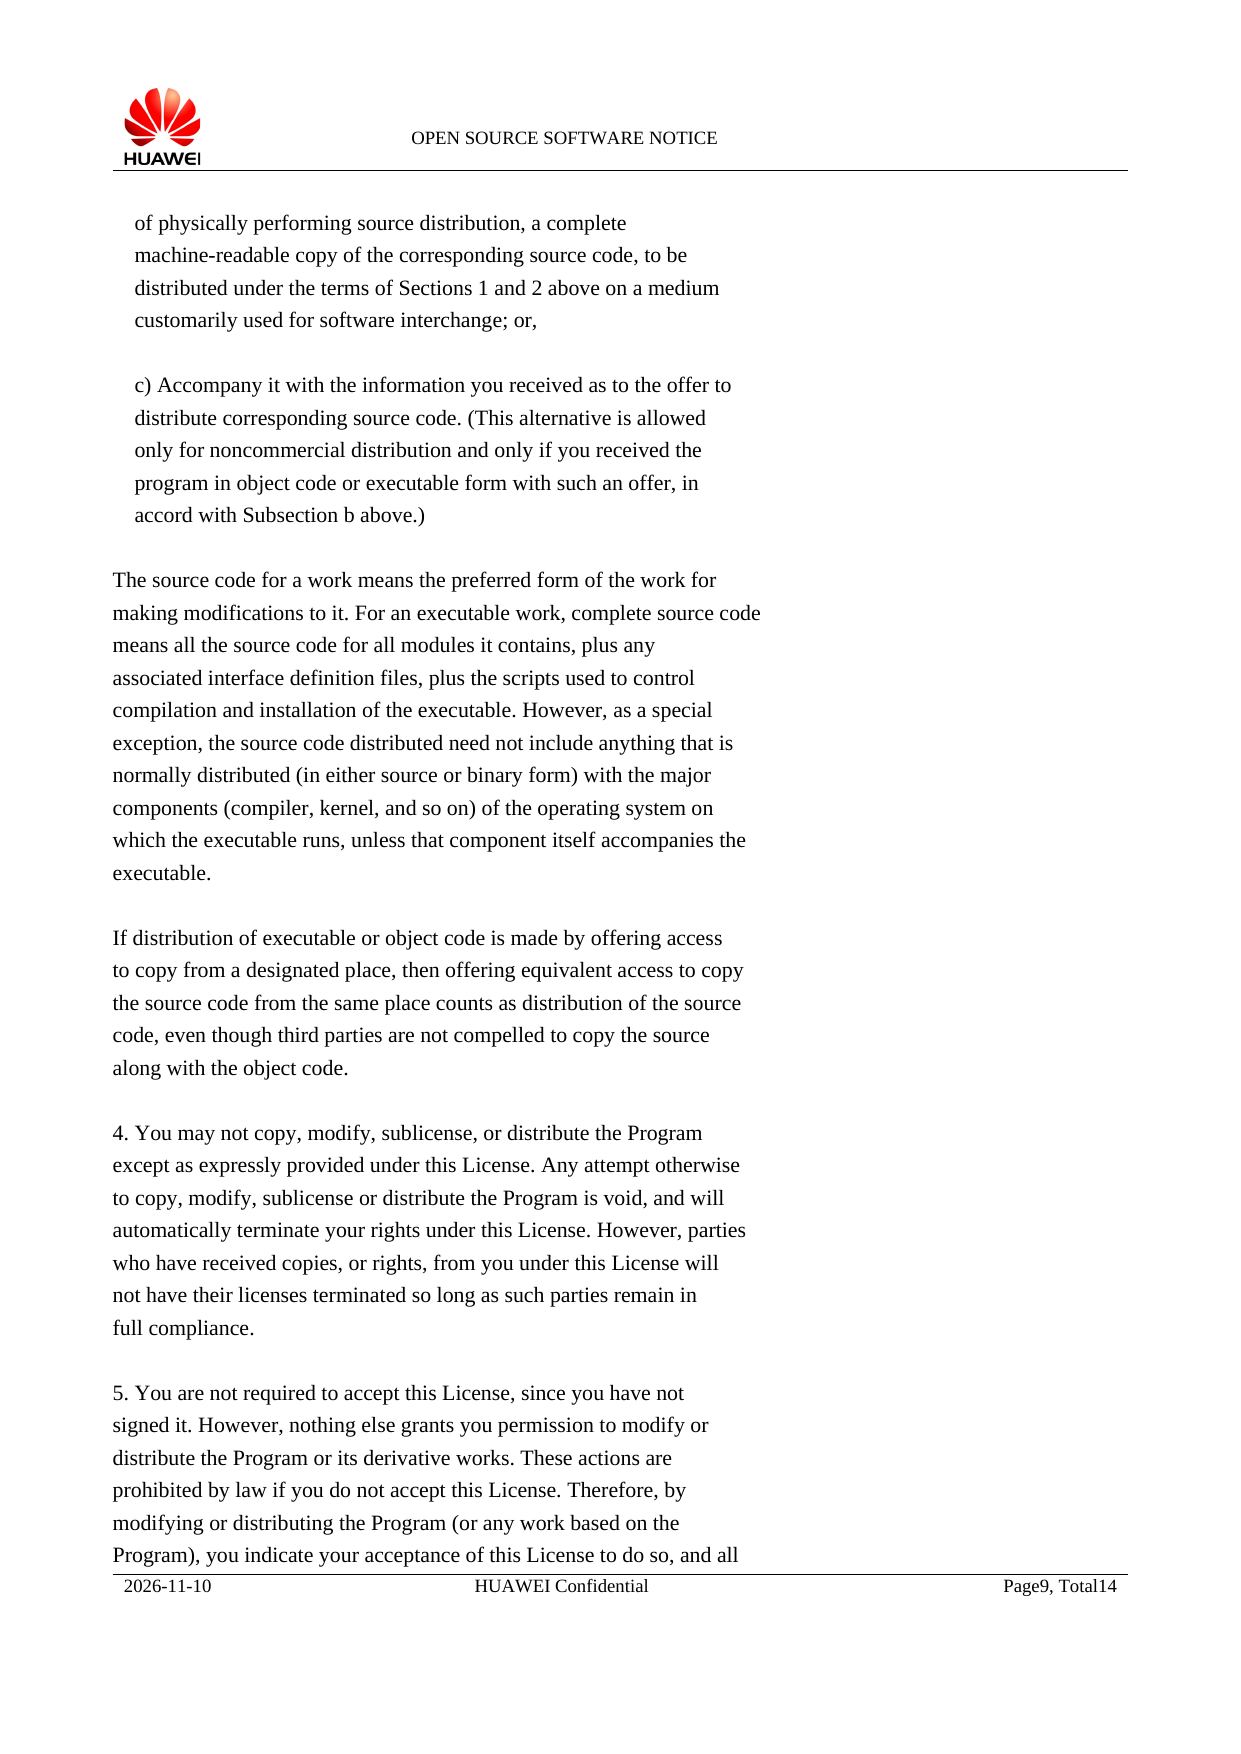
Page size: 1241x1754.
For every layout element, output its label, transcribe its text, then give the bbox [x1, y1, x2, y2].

picture [124, 88, 201, 165]
